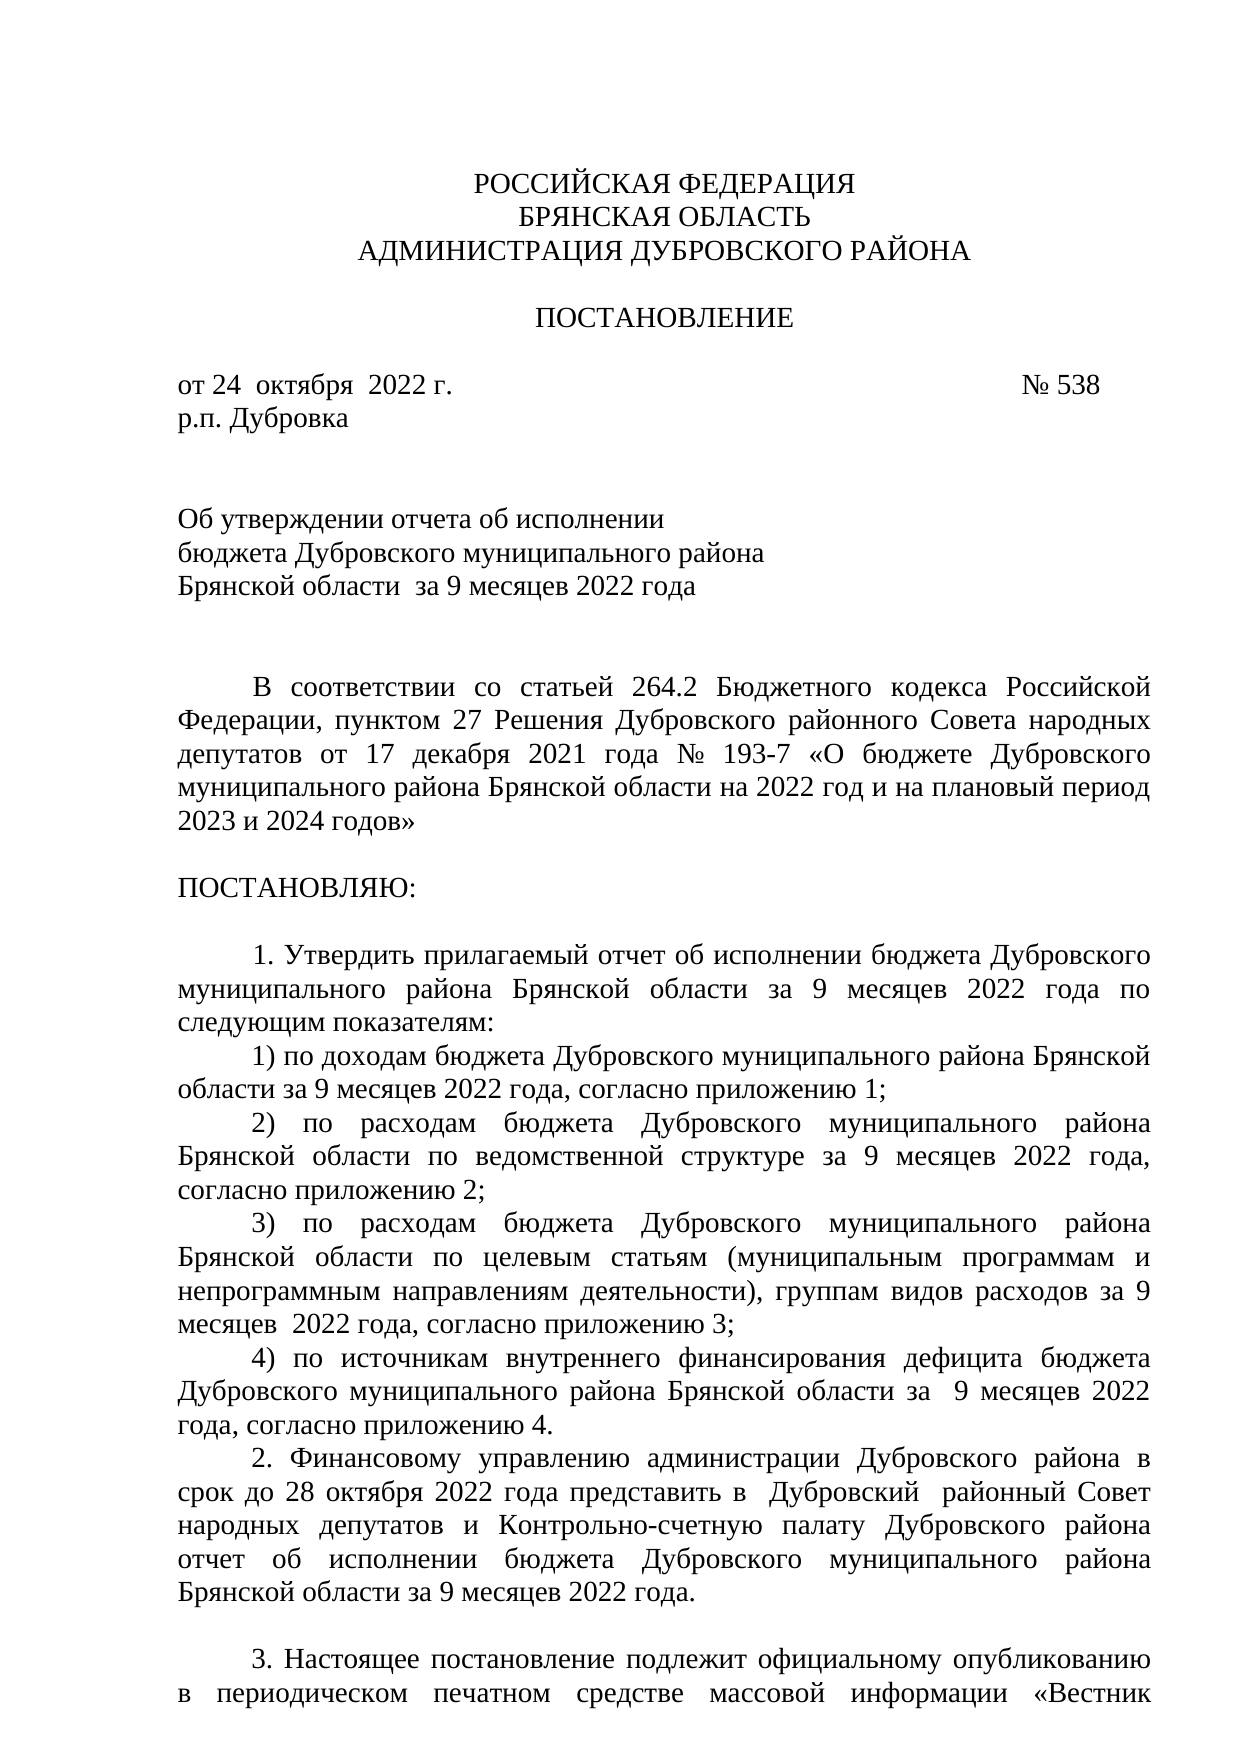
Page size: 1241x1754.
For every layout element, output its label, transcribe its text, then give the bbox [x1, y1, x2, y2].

text 4) по источникам внутреннего финансирования дефицита бюджета Дубровского муниципального района Брянской области за 9 месяцев 2022 года, согласно приложению 4. [177, 1340, 1152, 1440]
text В соответствии со статьей 264.2 Бюджетного кодекса Российской Федерации, пунктом 27 Решения Дубровского районного Совета народных депутатов от 17 декабря 2021 года № 193-7 «О бюджете Дубровского муниципального района Брянской области на 2022 год и на плановый период 2023 и 2024 годов» [177, 669, 1152, 837]
text ПОСТАНОВЛЕНИЕ [177, 300, 1152, 333]
text от 24 октября 2022 г. № 538 р.п. Дубровка [177, 367, 1152, 434]
text 2. Финансовому управлению администрации Дубровского района в срок до 28 октября 2022 года представить в Дубровский районный Совет народных депутатов и Контрольно-счетную палату Дубровского района отчет об исполнении бюджета Дубровского муниципального района Брянской области за 9 месяцев 2022 года. [177, 1440, 1152, 1608]
text Об утверждении отчета об исполнении [177, 501, 1152, 535]
text РОССИЙСКАЯ ФЕДЕРАЦИЯ [177, 166, 1152, 199]
text 1. Утвердить прилагаемый отчет об исполнении бюджета Дубровского муниципального района Брянской области за 9 месяцев 2022 года по следующим показателям: [177, 937, 1152, 1038]
text ПОСТАНОВЛЯЮ: [177, 870, 1152, 904]
text АДМИНИСТРАЦИЯ ДУБРОВСКОГО РАЙОНА [177, 233, 1152, 266]
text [177, 1642, 1152, 1709]
text 3) по расходам бюджета Дубровского муниципального района Брянской области по целевым статьям (муниципальным программам и непрограммным направлениям деятельности), группам видов расходов за 9 месяцев 2022 года, согласно приложению 3; [177, 1206, 1152, 1340]
text 1) по доходам бюджета Дубровского муниципального района Брянской области за 9 месяцев 2022 года, согласно приложению 1; [177, 1038, 1152, 1105]
text 2) по расходам бюджета Дубровского муниципального района Брянской области по ведомственной структуре за 9 месяцев 2022 года, согласно приложению 2; [177, 1105, 1152, 1206]
text БРЯНСКАЯ ОБЛАСТЬ [177, 199, 1152, 233]
text Брянской области за 9 месяцев 2022 года [177, 568, 1152, 602]
text бюджета Дубровского муниципального района [177, 535, 1152, 568]
